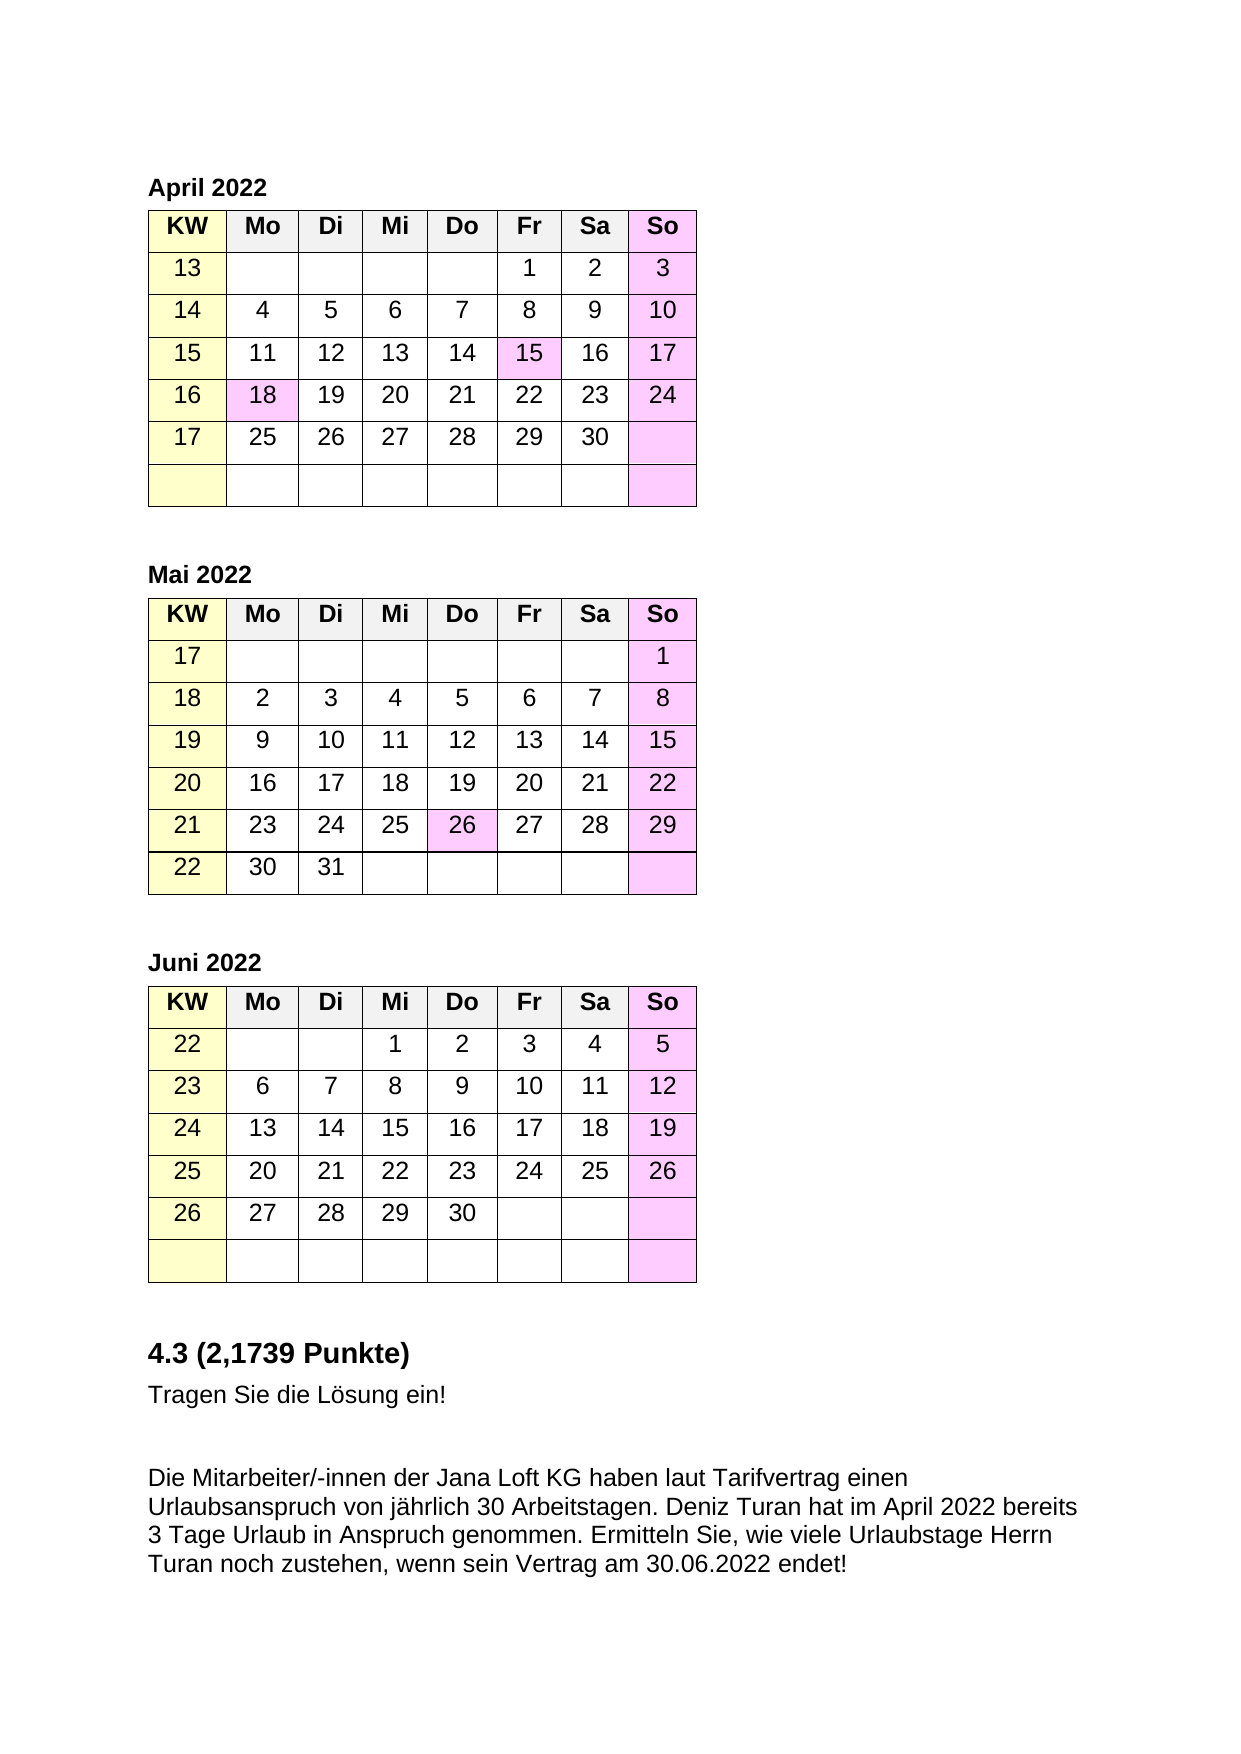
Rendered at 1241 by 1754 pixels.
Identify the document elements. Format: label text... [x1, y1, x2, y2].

table_cell 8 [363, 1071, 427, 1112]
table_cell [299, 1029, 362, 1070]
table_cell [428, 1240, 497, 1282]
table_cell 21 [428, 380, 497, 421]
table_cell 7 [299, 1071, 362, 1112]
table_cell 17 [149, 422, 226, 463]
table_cell [562, 1240, 628, 1282]
table_cell 11 [562, 1071, 628, 1112]
table_header Di [299, 211, 362, 252]
table_cell 23 [562, 380, 628, 421]
table_cell [363, 253, 427, 294]
table_cell 28 [562, 810, 628, 851]
table_cell [149, 465, 226, 506]
table_cell 9 [227, 726, 298, 767]
table_cell 2 [428, 1029, 497, 1070]
table_cell 26 [428, 810, 497, 851]
table_cell 6 [498, 683, 561, 724]
table_cell 13 [227, 1114, 298, 1155]
table_header KW [149, 987, 226, 1028]
table_cell 4 [363, 683, 427, 724]
table_cell 15 [149, 338, 226, 379]
table_cell 4 [227, 295, 298, 337]
table_cell [562, 641, 628, 682]
table_cell 22 [149, 1029, 226, 1070]
table_cell [428, 253, 497, 294]
table_cell 3 [629, 253, 696, 294]
table_cell 3 [498, 1029, 561, 1070]
table_cell 27 [363, 422, 427, 463]
table_cell 17 [629, 338, 696, 379]
table_header Do [428, 599, 497, 640]
table_header Fr [498, 599, 561, 640]
table_cell 25 [363, 810, 427, 851]
table_cell 15 [363, 1114, 427, 1155]
table_header So [629, 599, 696, 640]
table_cell 10 [299, 726, 362, 767]
table_header Sa [562, 599, 628, 640]
table_header So [629, 211, 696, 252]
table_cell 7 [428, 295, 497, 337]
table_cell 24 [629, 380, 696, 421]
table_cell 29 [363, 1198, 427, 1239]
table_cell 4 [562, 1029, 628, 1070]
table_cell 22 [149, 853, 226, 894]
table_cell [363, 1240, 427, 1282]
table_cell [227, 641, 298, 682]
table_cell [227, 465, 298, 506]
table_cell [299, 1240, 362, 1282]
table_cell 8 [498, 295, 561, 337]
table_cell 6 [363, 295, 427, 337]
table_cell 19 [299, 380, 362, 421]
table_cell [562, 465, 628, 506]
table_cell 15 [498, 338, 561, 379]
table_cell [629, 422, 696, 463]
table_cell 28 [299, 1198, 362, 1239]
table_header Di [299, 987, 362, 1028]
table_cell 10 [498, 1071, 561, 1112]
table_cell 16 [562, 338, 628, 379]
table_cell [629, 853, 696, 894]
table_cell 30 [562, 422, 628, 463]
table_cell 26 [299, 422, 362, 463]
table_cell 24 [498, 1156, 561, 1197]
table_cell 18 [562, 1114, 628, 1155]
table_header KW [149, 599, 226, 640]
table_cell 20 [498, 768, 561, 809]
table_cell 15 [629, 726, 696, 767]
table_cell 26 [629, 1156, 696, 1197]
table_cell 23 [227, 810, 298, 851]
table_cell 31 [299, 853, 362, 894]
table_cell 12 [428, 726, 497, 767]
table_cell 24 [299, 810, 362, 851]
table_cell 25 [562, 1156, 628, 1197]
table_cell 20 [149, 768, 226, 809]
table_header Do [428, 987, 497, 1028]
table_cell 11 [227, 338, 298, 379]
table_header KW [149, 211, 226, 252]
table_cell 30 [428, 1198, 497, 1239]
table_cell 24 [149, 1114, 226, 1155]
table_cell [562, 853, 628, 894]
table_cell 13 [149, 253, 226, 294]
table_cell 12 [299, 338, 362, 379]
table_cell 1 [363, 1029, 427, 1070]
table_cell [149, 1240, 226, 1282]
table_cell 7 [562, 683, 628, 724]
table_cell 14 [562, 726, 628, 767]
table_cell 29 [629, 810, 696, 851]
table_cell 23 [428, 1156, 497, 1197]
table_cell 22 [629, 768, 696, 809]
table_header Mi [363, 987, 427, 1028]
table_cell 25 [149, 1156, 226, 1197]
table_cell 16 [149, 380, 226, 421]
table_cell 19 [428, 768, 497, 809]
table_cell 11 [363, 726, 427, 767]
table_header Mi [363, 599, 427, 640]
table_header Mo [227, 599, 298, 640]
table_header Sa [562, 211, 628, 252]
table_cell 10 [629, 295, 696, 337]
table_cell 9 [562, 295, 628, 337]
table_cell 17 [299, 768, 362, 809]
table_header Fr [498, 211, 561, 252]
table_cell 23 [149, 1071, 226, 1112]
table_cell [363, 853, 427, 894]
table_cell 21 [299, 1156, 362, 1197]
table_header So [629, 987, 696, 1028]
table_cell 26 [149, 1198, 226, 1239]
table_cell 12 [629, 1071, 696, 1112]
table_cell 8 [629, 683, 696, 724]
table_header Di [299, 599, 362, 640]
table_cell [299, 465, 362, 506]
table_cell [562, 1198, 628, 1239]
table_header Mi [363, 211, 427, 252]
text Die Mitarbeiter/-innen der Jana Loft KG haben laut Tarifvertrag einen Urlaubsanspruch von jährlich 30 Arbeitstagen. Deniz Turan hat im April 2022 bereits 3 Tage Urlaub in Anspruch genommen. Ermitteln Sie, wie viele Urlaubstage Herrn Turan noch zustehen, wenn sein Vertrag am 30.06.2022 endet! [148, 1463, 1093, 1578]
table_cell 20 [363, 380, 427, 421]
table_cell [227, 1029, 298, 1070]
table_cell [629, 465, 696, 506]
table_cell [498, 1198, 561, 1239]
table_cell 16 [428, 1114, 497, 1155]
table_cell 18 [227, 380, 298, 421]
table_cell 1 [498, 253, 561, 294]
subtitle April 2022 [148, 173, 1093, 201]
table_cell 19 [629, 1114, 696, 1155]
table_cell 28 [428, 422, 497, 463]
table_cell [363, 641, 427, 682]
table_cell 6 [227, 1071, 298, 1112]
table_cell 29 [498, 422, 561, 463]
table_cell [299, 253, 362, 294]
table_header Fr [498, 987, 561, 1028]
table_cell 5 [428, 683, 497, 724]
table_cell 25 [227, 422, 298, 463]
table_cell 2 [227, 683, 298, 724]
table_cell [363, 465, 427, 506]
table_cell [498, 853, 561, 894]
table_cell 13 [363, 338, 427, 379]
table_header Do [428, 211, 497, 252]
table_cell 18 [363, 768, 427, 809]
table_cell 1 [629, 641, 696, 682]
subtitle Mai 2022 [148, 561, 1093, 589]
table_cell 20 [227, 1156, 298, 1197]
table_cell 19 [149, 726, 226, 767]
table_cell 14 [428, 338, 497, 379]
table_cell 9 [428, 1071, 497, 1112]
table_cell 17 [498, 1114, 561, 1155]
table_cell [227, 253, 298, 294]
table_cell [227, 1240, 298, 1282]
table_cell 5 [629, 1029, 696, 1070]
table_cell [629, 1240, 696, 1282]
table_cell 14 [149, 295, 226, 337]
table_header Mo [227, 211, 298, 252]
table_cell 27 [498, 810, 561, 851]
table_cell [428, 641, 497, 682]
subtitle Juni 2022 [148, 948, 1093, 977]
table_cell [299, 641, 362, 682]
table_cell 27 [227, 1198, 298, 1239]
table_cell 22 [363, 1156, 427, 1197]
subtitle 4.3 (2,1739 Punkte) [148, 1336, 1093, 1370]
table_cell 2 [562, 253, 628, 294]
table_cell [428, 853, 497, 894]
table_cell 22 [498, 380, 561, 421]
table_cell 21 [149, 810, 226, 851]
table_cell 21 [562, 768, 628, 809]
table_cell 5 [299, 295, 362, 337]
table_cell [498, 641, 561, 682]
table_cell 3 [299, 683, 362, 724]
table_cell [498, 465, 561, 506]
table_cell 16 [227, 768, 298, 809]
table_cell [428, 465, 497, 506]
table_header Mo [227, 987, 298, 1028]
text Tragen Sie die Lösung ein! [148, 1380, 1093, 1409]
table_header Sa [562, 987, 628, 1028]
table_cell [629, 1198, 696, 1239]
table_cell 18 [149, 683, 226, 724]
table_cell 17 [149, 641, 226, 682]
table_cell 13 [498, 726, 561, 767]
table_cell 30 [227, 853, 298, 894]
table_cell [498, 1240, 561, 1282]
table_cell 14 [299, 1114, 362, 1155]
